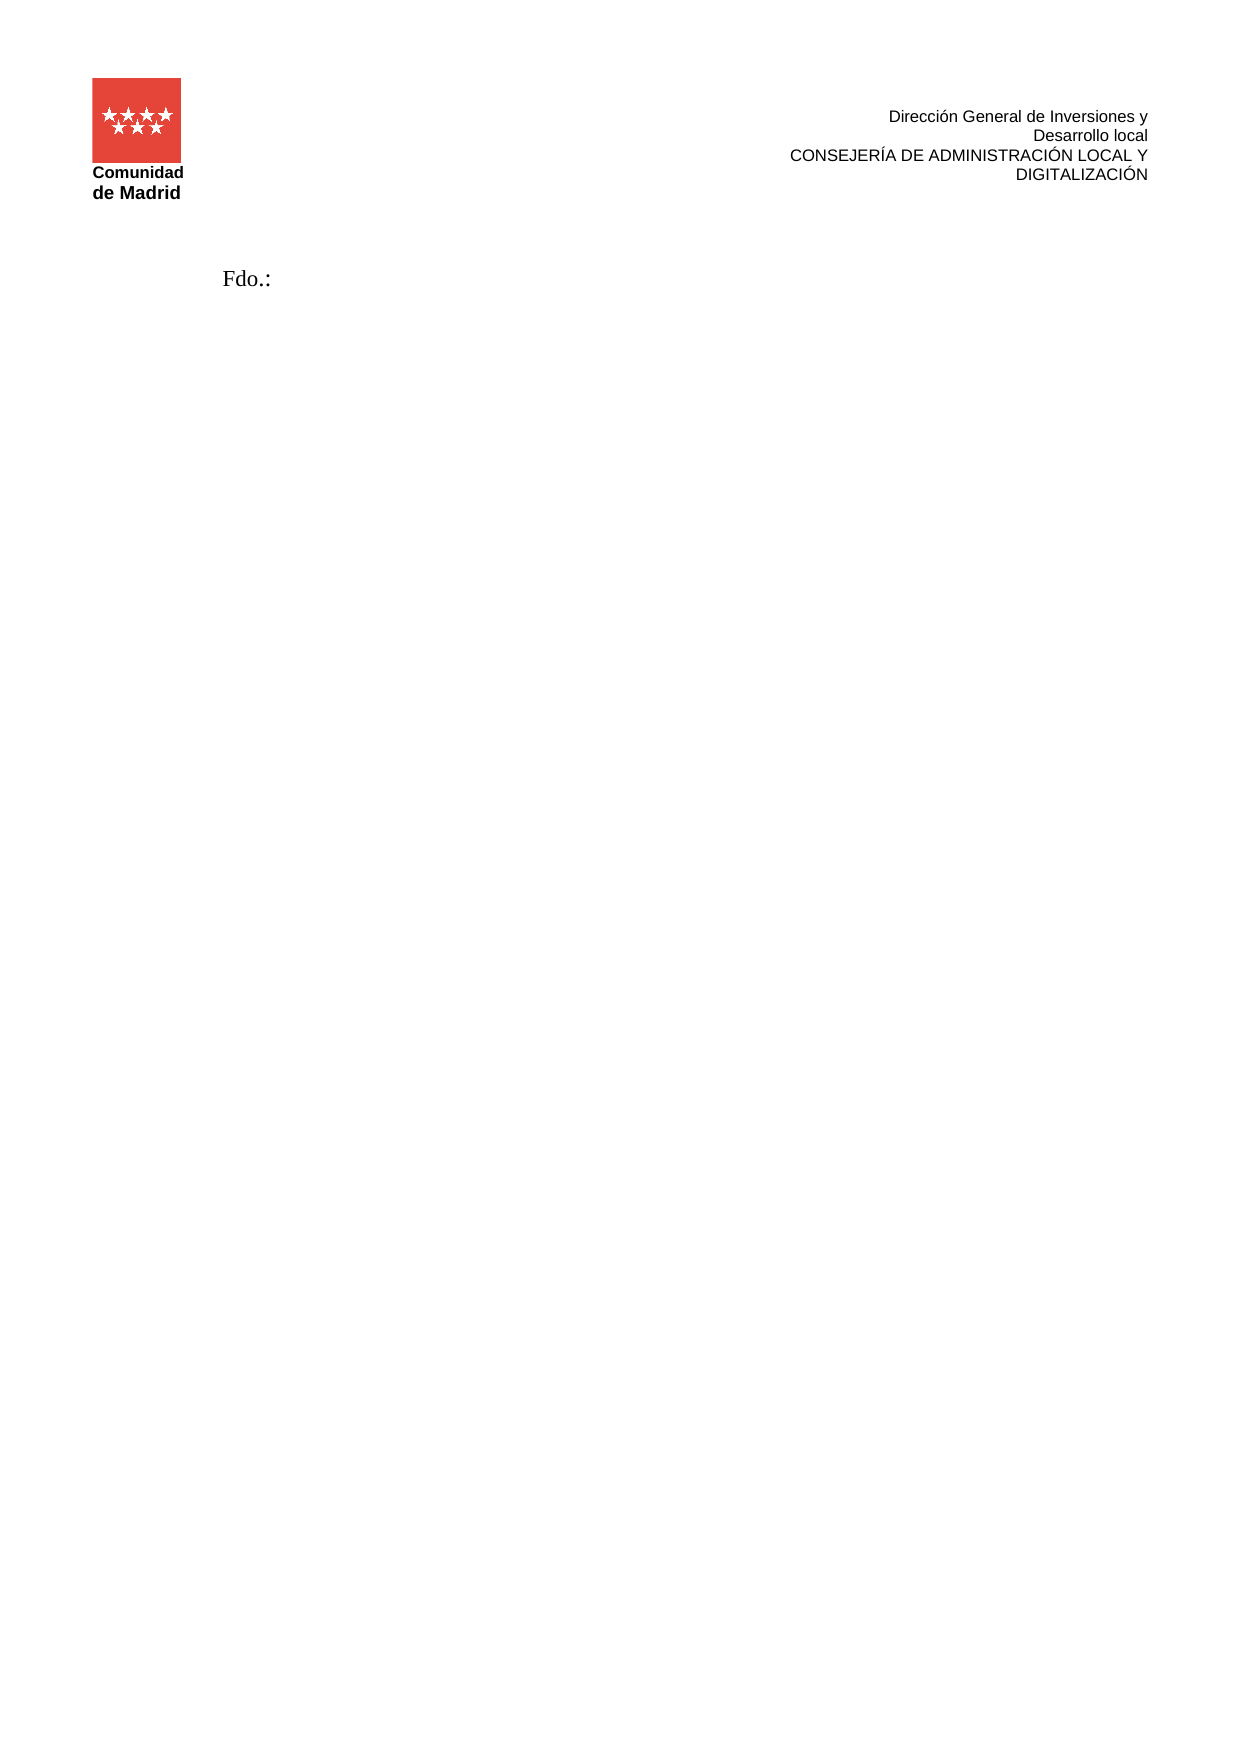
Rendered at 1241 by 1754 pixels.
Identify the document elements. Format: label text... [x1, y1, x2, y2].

text Fdo.: [222, 263, 1165, 292]
